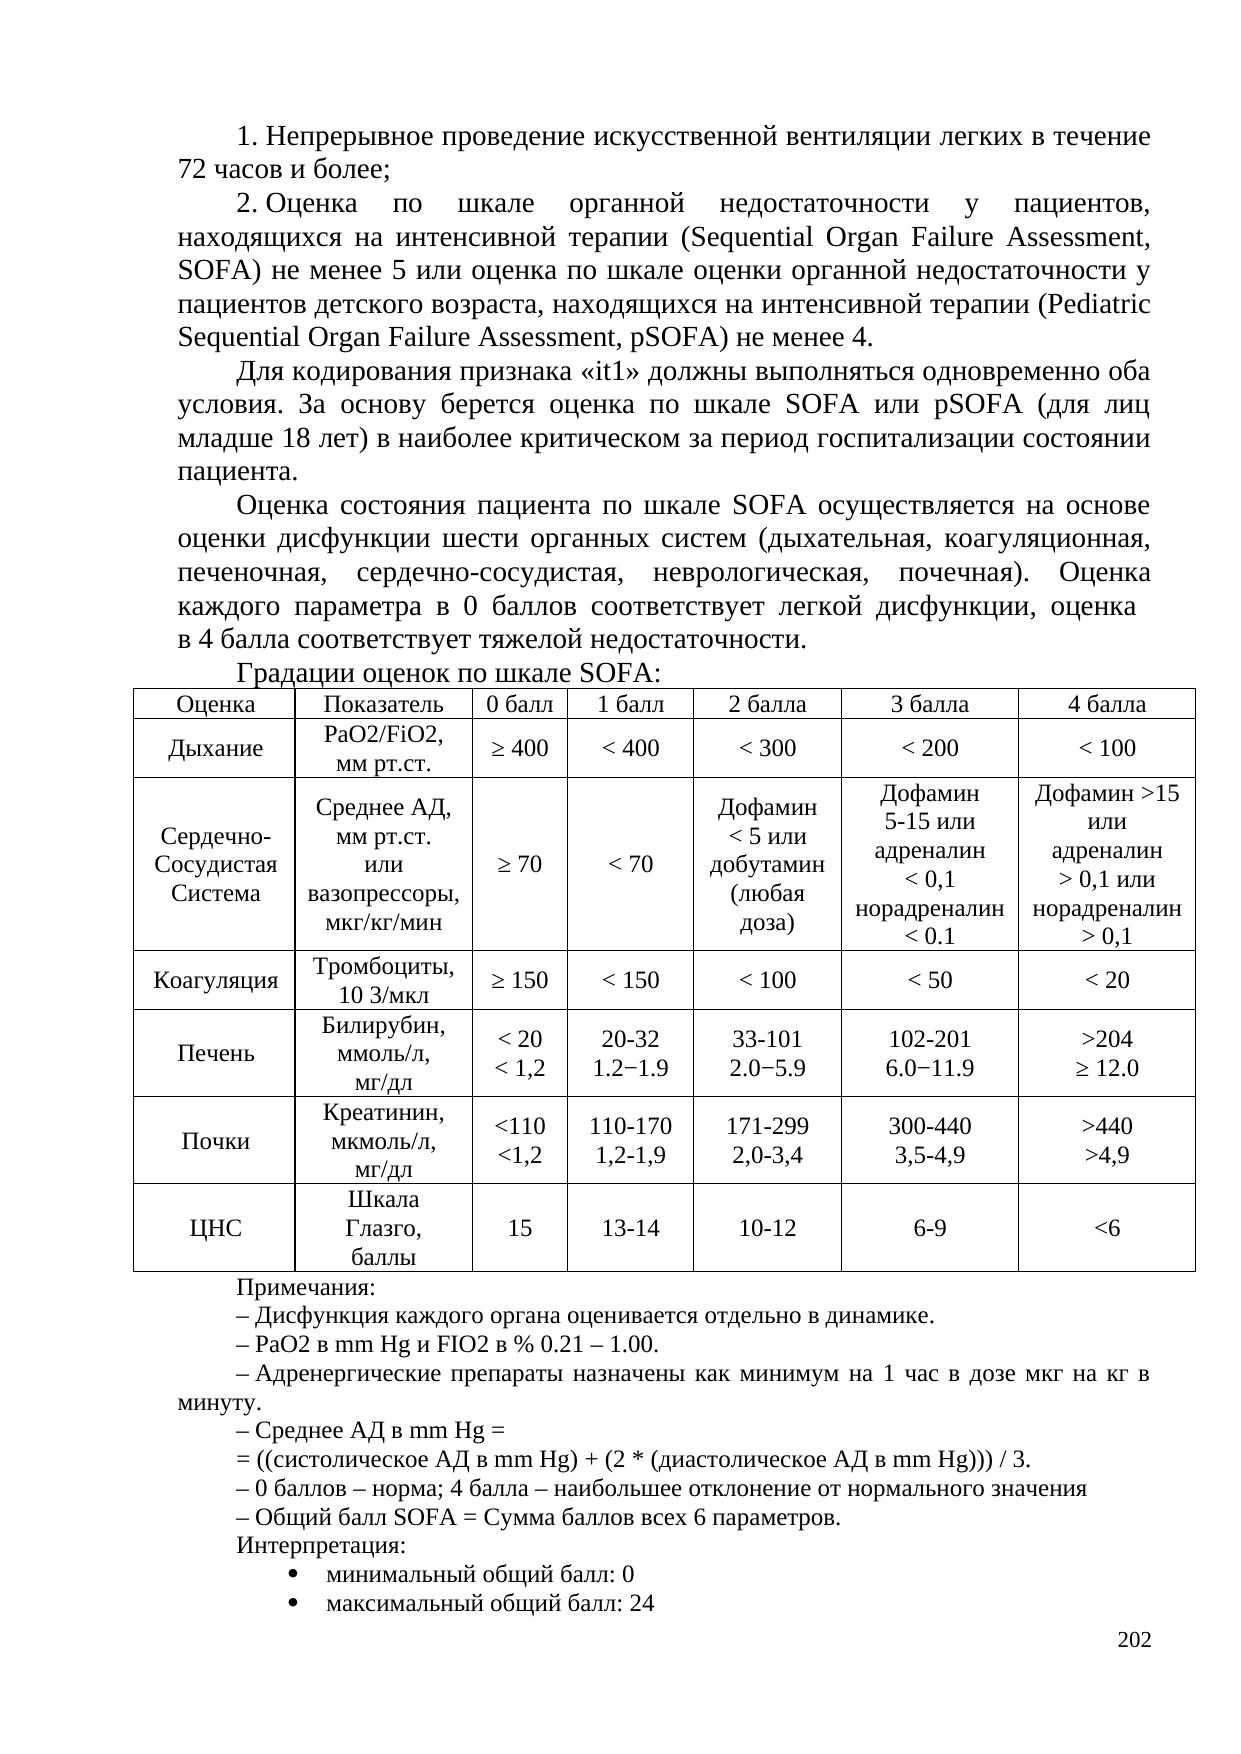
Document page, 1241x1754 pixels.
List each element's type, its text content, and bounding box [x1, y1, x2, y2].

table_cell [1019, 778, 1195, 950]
text = ((систолическое АД в mm Hg) + (2 * (диастолическое АД в mm Hg))) / 3. [177, 1444, 1152, 1473]
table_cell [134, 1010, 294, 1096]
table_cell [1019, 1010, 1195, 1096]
text – Общий балл SOFA = Сумма баллов всех 6 параметров. [177, 1502, 1152, 1530]
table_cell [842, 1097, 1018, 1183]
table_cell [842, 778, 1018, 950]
text Для кодирования признака «it1» должны выполняться одновременно оба условия. За основу берется оценка по шкале SOFA или pSOFA (для лиц младше 18 лет) в наиболее критическом за период госпитализации состоянии пациента. [177, 353, 1152, 487]
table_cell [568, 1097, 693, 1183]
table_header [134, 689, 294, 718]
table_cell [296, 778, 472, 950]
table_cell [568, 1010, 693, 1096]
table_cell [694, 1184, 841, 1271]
text Градации оценок по шкале SOFA: [177, 655, 1152, 688]
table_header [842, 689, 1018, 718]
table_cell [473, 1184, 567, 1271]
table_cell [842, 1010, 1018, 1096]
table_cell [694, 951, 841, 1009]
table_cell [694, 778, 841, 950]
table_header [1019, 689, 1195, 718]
text Интерпретация: [177, 1530, 1152, 1559]
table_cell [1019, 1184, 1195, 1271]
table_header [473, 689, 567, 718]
text Оценка состояния пациента по шкале SOFA осуществляется на основе оценки дисфункции шести органных систем (дыхательная, коагуляционная, печеночная, сердечно-сосудистая, неврологическая, почечная). Оценка каждого параметра в 0 баллов соответствует легкой дисфункции, оценка в 4 балла соответствует тяжелой недостаточности. [177, 487, 1152, 655]
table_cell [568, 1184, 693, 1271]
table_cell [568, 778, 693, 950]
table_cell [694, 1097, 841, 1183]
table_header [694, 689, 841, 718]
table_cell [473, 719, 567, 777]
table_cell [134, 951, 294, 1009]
text Примечания: [177, 1272, 1152, 1300]
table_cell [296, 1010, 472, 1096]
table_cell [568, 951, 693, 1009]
text – Адренергические препараты назначены как минимум на 1 час в дозе мкг на кг в минуту. [177, 1358, 1152, 1415]
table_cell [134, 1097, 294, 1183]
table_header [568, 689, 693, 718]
list минимальный общий балл: 0 [288, 1559, 1152, 1588]
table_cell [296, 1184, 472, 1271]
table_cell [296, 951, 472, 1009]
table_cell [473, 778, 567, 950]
text – Среднее АД в mm Hg = [177, 1415, 1152, 1444]
text 2. Оценка по шкале органной недостаточности у пациентов, находящихся на интенсивной терапии (Sequential Organ Failure Assessment, SOFA) не менее 5 или оценка по шкале оценки органной недостаточности у пациентов детского возраста, находящихся на интенсивной терапии (Pediatric Sequential Organ Failure Assessment, pSOFA) не менее 4. [177, 185, 1152, 353]
text – PaO2 в mm Hg и FIO2 в % 0.21 – 1.00. [177, 1329, 1152, 1358]
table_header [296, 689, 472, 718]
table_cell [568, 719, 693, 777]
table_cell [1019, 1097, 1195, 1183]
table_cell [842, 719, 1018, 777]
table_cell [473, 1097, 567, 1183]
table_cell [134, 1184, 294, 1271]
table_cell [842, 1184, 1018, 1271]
list максимальный общий балл: 24 [288, 1588, 1152, 1617]
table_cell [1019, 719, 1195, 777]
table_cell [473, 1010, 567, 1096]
text – 0 баллов – норма; 4 балла – наибольшее отклонение от нормального значения [177, 1473, 1152, 1502]
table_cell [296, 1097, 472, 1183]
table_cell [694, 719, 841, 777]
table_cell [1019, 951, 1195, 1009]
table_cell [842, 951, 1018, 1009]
text 1. Непрерывное проведение искусственной вентиляции легких в течение 72 часов и более; [177, 118, 1152, 185]
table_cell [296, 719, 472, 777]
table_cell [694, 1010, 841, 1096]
text – Дисфункция каждого органа оценивается отдельно в динамике. [177, 1300, 1152, 1329]
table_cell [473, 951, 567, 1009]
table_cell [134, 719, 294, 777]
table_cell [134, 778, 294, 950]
